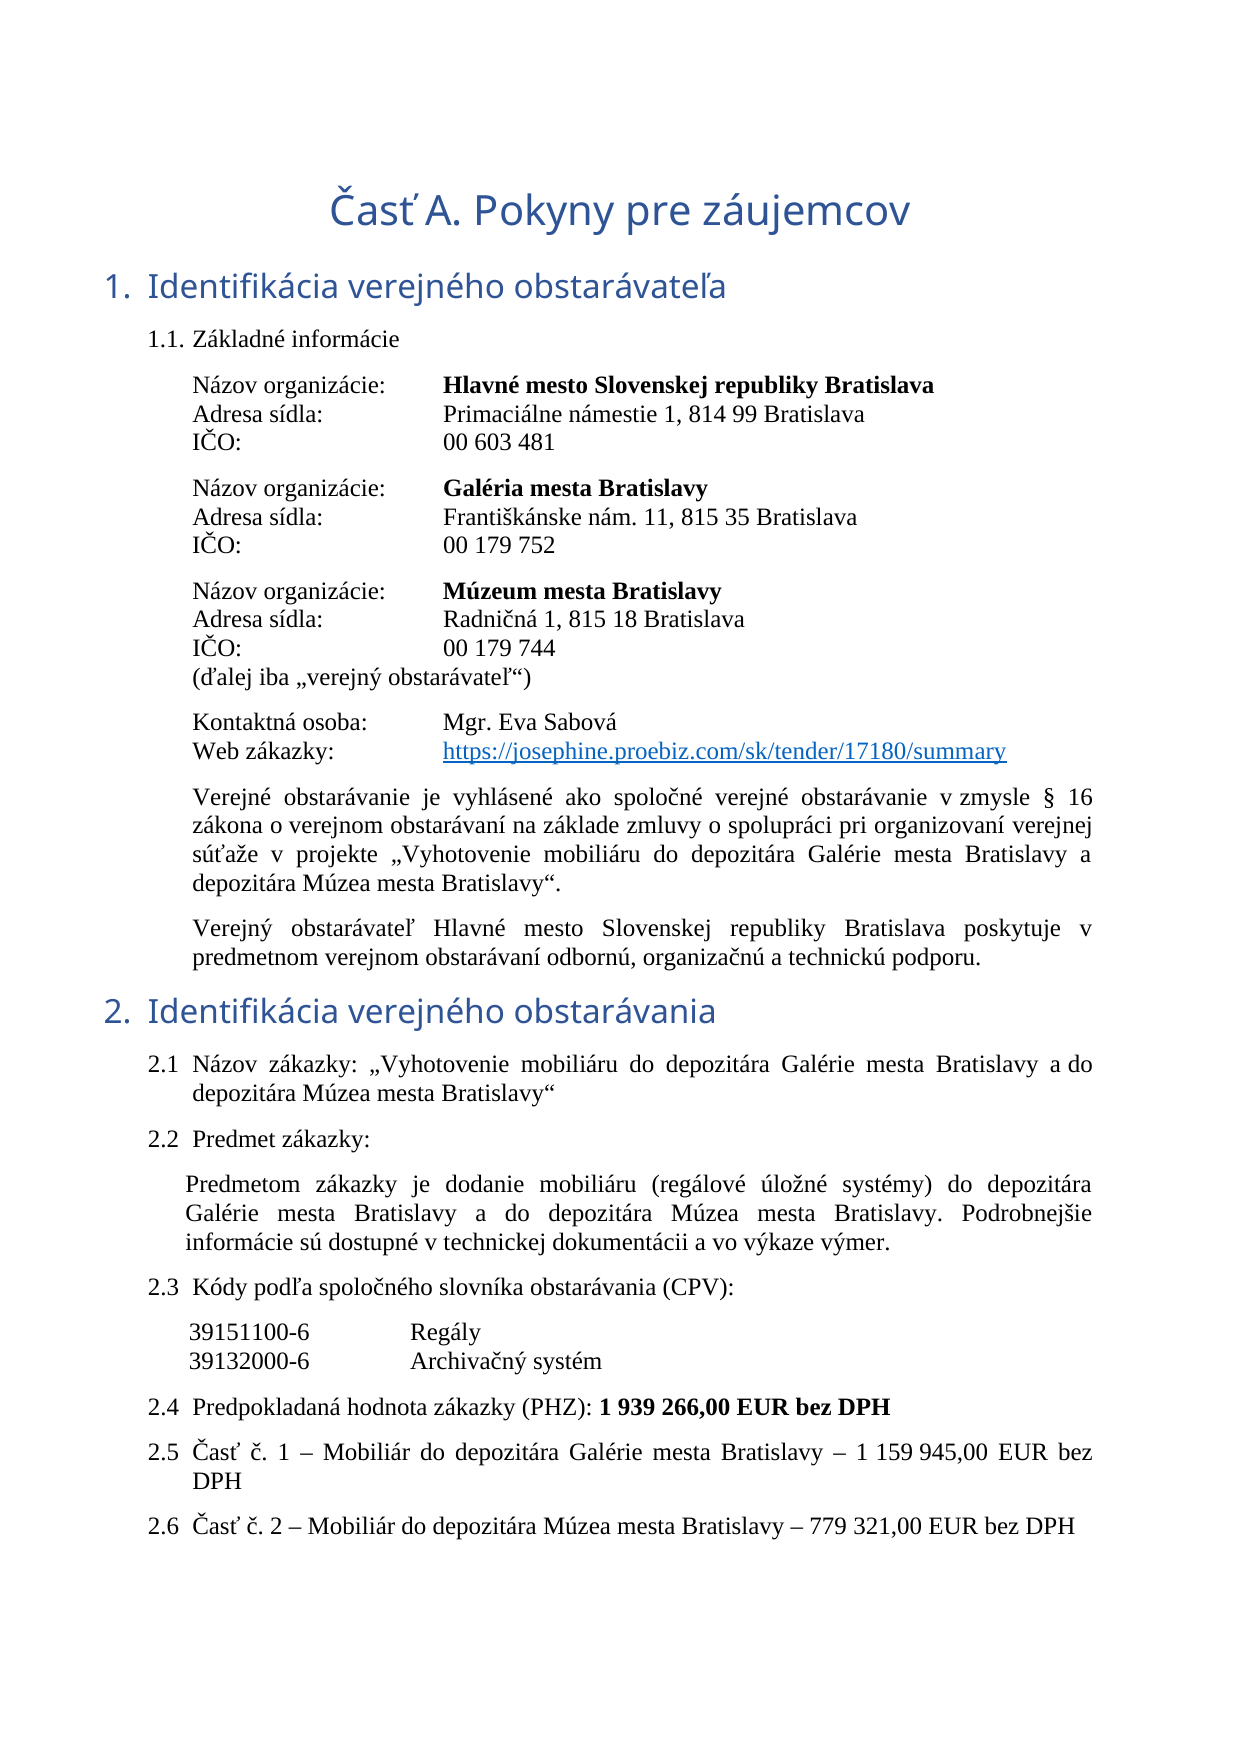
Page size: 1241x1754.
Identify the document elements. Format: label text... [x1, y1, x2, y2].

text Názov organizácie: Galéria mesta Bratislavy [192, 473, 1093, 502]
text IČO: 00 179 752 [192, 530, 1093, 559]
text Web zákazky: https://josephine.proebiz.com/sk/tender/17180/summary [192, 736, 1093, 765]
subtitle Časť A. Pokyny pre záujemcov [148, 181, 1093, 237]
text (ďalej iba „verejný obstarávateľ“) [192, 662, 1093, 691]
table_cell 39132000-6 [177, 1346, 399, 1375]
list Názov zákazky: „Vyhotovenie mobiliáru do depozitára Galérie mesta Bratislavy a do depozitára Múzea mesta Bratislavy“ [148, 1049, 1093, 1107]
text Adresa sídla: Radničná 1, 815 18 Bratislava [192, 604, 1093, 633]
table_header Regály [399, 1318, 1133, 1346]
text Názov organizácie: Hlavné mesto Slovenskej republiky Bratislava [192, 370, 1093, 399]
list Časť č. 2 – Mobiliár do depozitára Múzea mesta Bratislavy – 779 321,00 EUR bez DPH [148, 1511, 1093, 1540]
text Adresa sídla: Primaciálne námestie 1, 814 99 Bratislava [192, 399, 1093, 427]
text IČO: 00 603 481 [192, 427, 1093, 456]
list Časť č. 1 – Mobiliár do depozitára Galérie mesta Bratislavy – 1 159 945,00 EUR bez DPH [148, 1437, 1093, 1494]
list Predmet zákazky: [148, 1124, 1093, 1152]
text Adresa sídla: Františkánske nám. 11, 815 35 Bratislava [192, 502, 1093, 530]
list Predpokladaná hodnota zákazky (PHZ): 1 939 266,00 EUR bez DPH [148, 1392, 1093, 1420]
subtitle Základné informácie [147, 324, 1093, 353]
list Kódy podľa spoločného slovníka obstarávania (CPV): [148, 1272, 1093, 1301]
list Predmetom zákazky je dodanie mobiliáru (regálové úložné systémy) do depozitára Galérie mesta Bratislavy a do depozitára Múzea mesta Bratislavy. Podrobnejšie informácie sú dostupné v technickej dokumentácii a vo výkaze výmer. [185, 1169, 1093, 1255]
subtitle Identifikácia verejného obstarávateľa [103, 262, 1093, 308]
text Názov organizácie: Múzeum mesta Bratislavy [192, 576, 1093, 604]
text Kontaktná osoba: Mgr. Eva Sabová [192, 707, 1093, 736]
table_header 39151100-6 [177, 1318, 399, 1346]
text Verejný obstarávateľ Hlavné mesto Slovenskej republiky Bratislava poskytuje v predmetnom verejnom obstarávaní odbornú, organizačnú a technickú podporu. [192, 913, 1093, 971]
table_cell Archivačný systém [399, 1346, 1133, 1375]
subtitle Identifikácia verejného obstarávania [103, 987, 1093, 1033]
text Verejné obstarávanie je vyhlásené ako spoločné verejné obstarávanie v zmysle § 16 zákona o verejnom obstarávaní na základe zmluvy o spolupráci pri organizovaní verejnej súťaže v projekte „Vyhotovenie mobiliáru do depozitára Galérie mesta Bratislavy a depozitára Múzea mesta Bratislavy“. [192, 782, 1093, 897]
text IČO: 00 179 744 [192, 633, 1093, 662]
